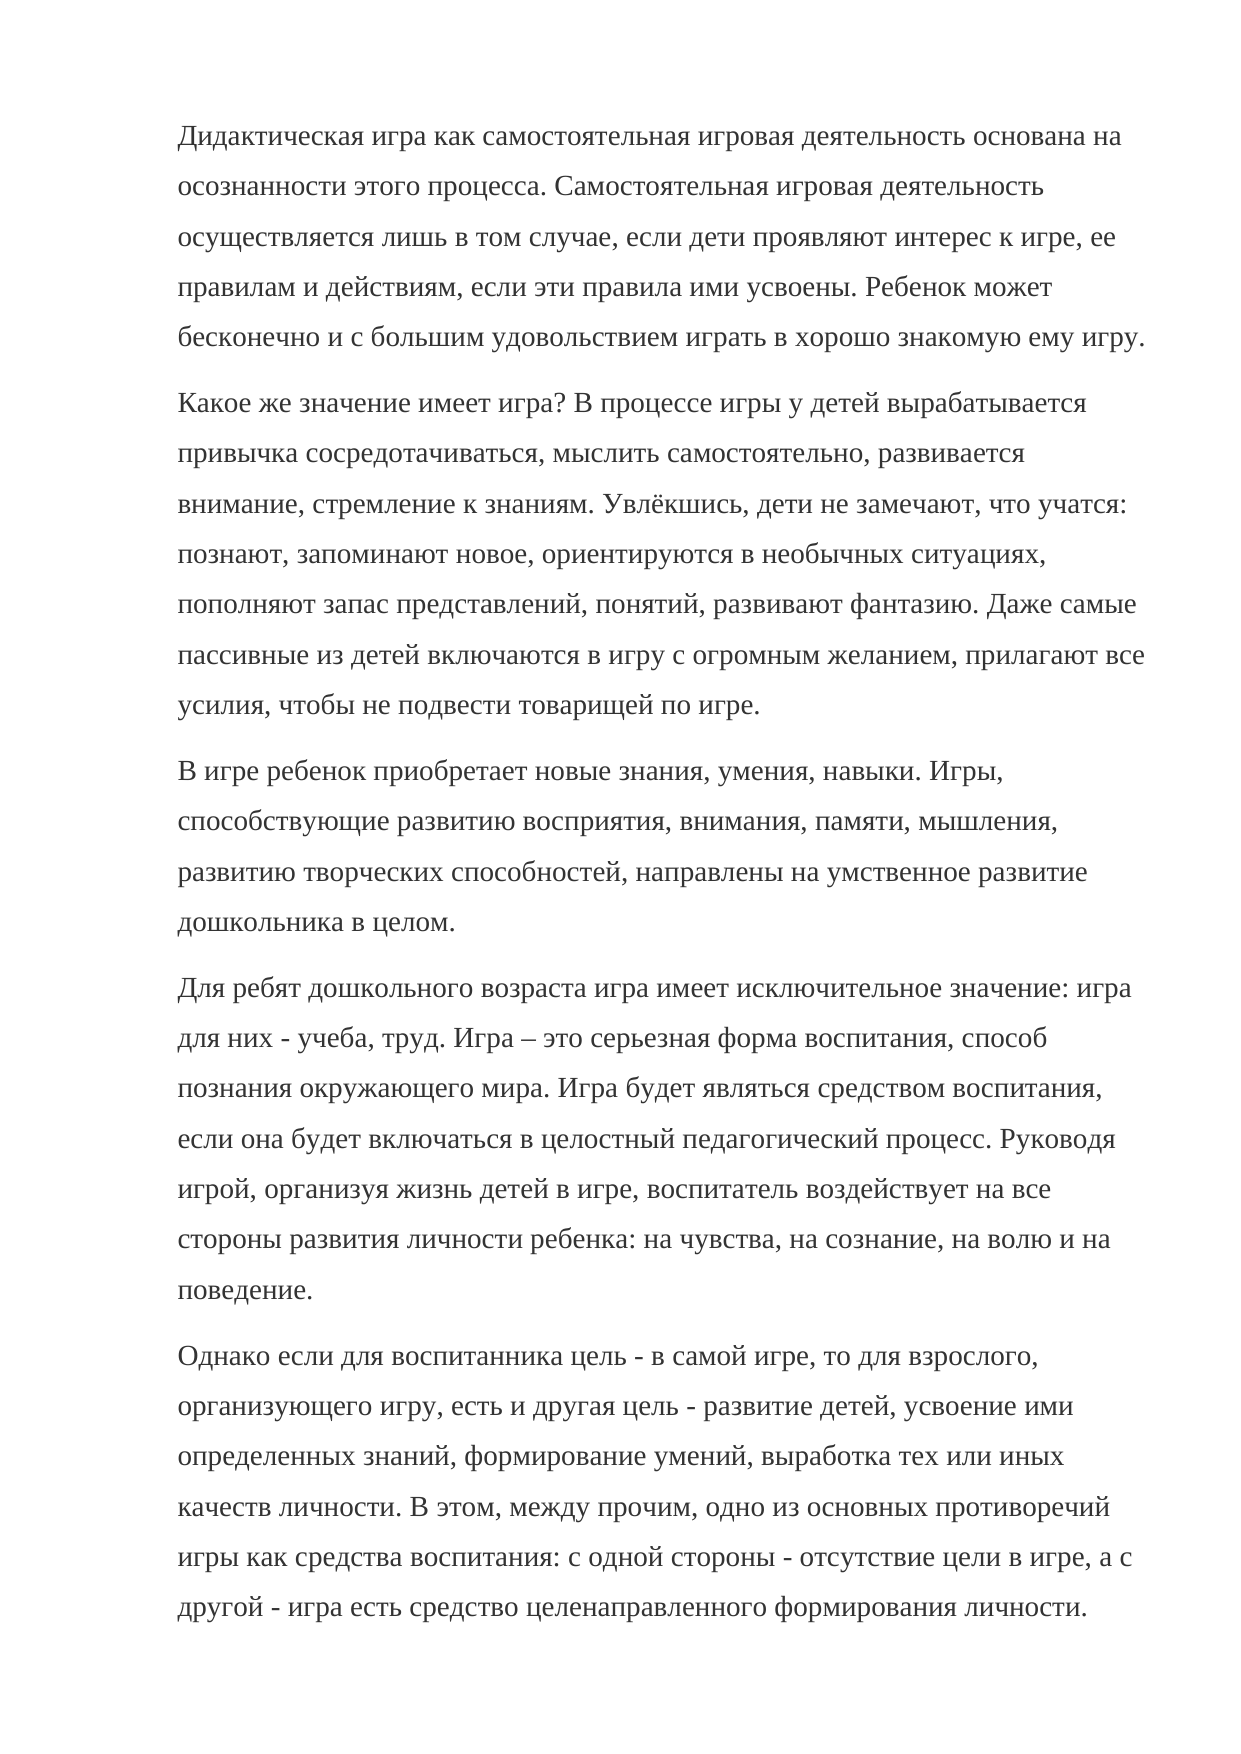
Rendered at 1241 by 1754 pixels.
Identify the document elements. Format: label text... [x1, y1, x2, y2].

text Дидактическая игра как самостоятельная игровая деятельность основана на осознанности этого процесса. Самостоятельная игровая деятельность осуществляется лишь в том случае, если дети проявляют интерес к игре, ее правилам и действиям, если эти правила ими усвоены. Ребенок может бесконечно и с большим удовольствием играть в хорошо знакомую ему игру. [177, 118, 1152, 353]
text В игре ребенок приобретает новые знания, умения, навыки. Игры, способствующие развитию восприятия, внимания, памяти, мышления, развитию творческих способностей, направлены на умственное развитие дошкольника в целом. [177, 753, 1152, 938]
text Однако если для воспитанника цель - в самой игре, то для взрослого, организующего игру, есть и другая цель - развитие детей, усвоение ими определенных знаний, формирование умений, выработка тех или иных качеств личности. В этом, между прочим, одно из основных противоречий игры как средства воспитания: с одной стороны - отсутствие цели в игре, а с другой - игра есть средство целенаправленного формирования личности. [177, 1338, 1152, 1623]
text Для ребят дошкольного возраста игра имеет исключительное значение: игра для них - учеба, труд. Игра – это серьезная форма воспитания, способ познания окружающего мира. Игра будет являться средством воспитания, если она будет включаться в целостный педагогический процесс. Руководя игрой, организуя жизнь детей в игре, воспитатель воздействует на все стороны развития личности ребенка: на чувства, на сознание, на волю и на поведение. [177, 970, 1152, 1305]
text Какое же значение имеет игра? В процессе игры у детей вырабатывается привычка сосредотачиваться, мыслить самостоятельно, развивается внимание, стремление к знаниям. Увлёкшись, дети не замечают, что учатся: познают, запоминают новое, ориентируются в необычных ситуациях, пополняют запас представлений, понятий, развивают фантазию. Даже самые пассивные из детей включаются в игру с огромным желанием, прилагают все усилия, чтобы не подвести товарищей по игре. [177, 385, 1152, 721]
